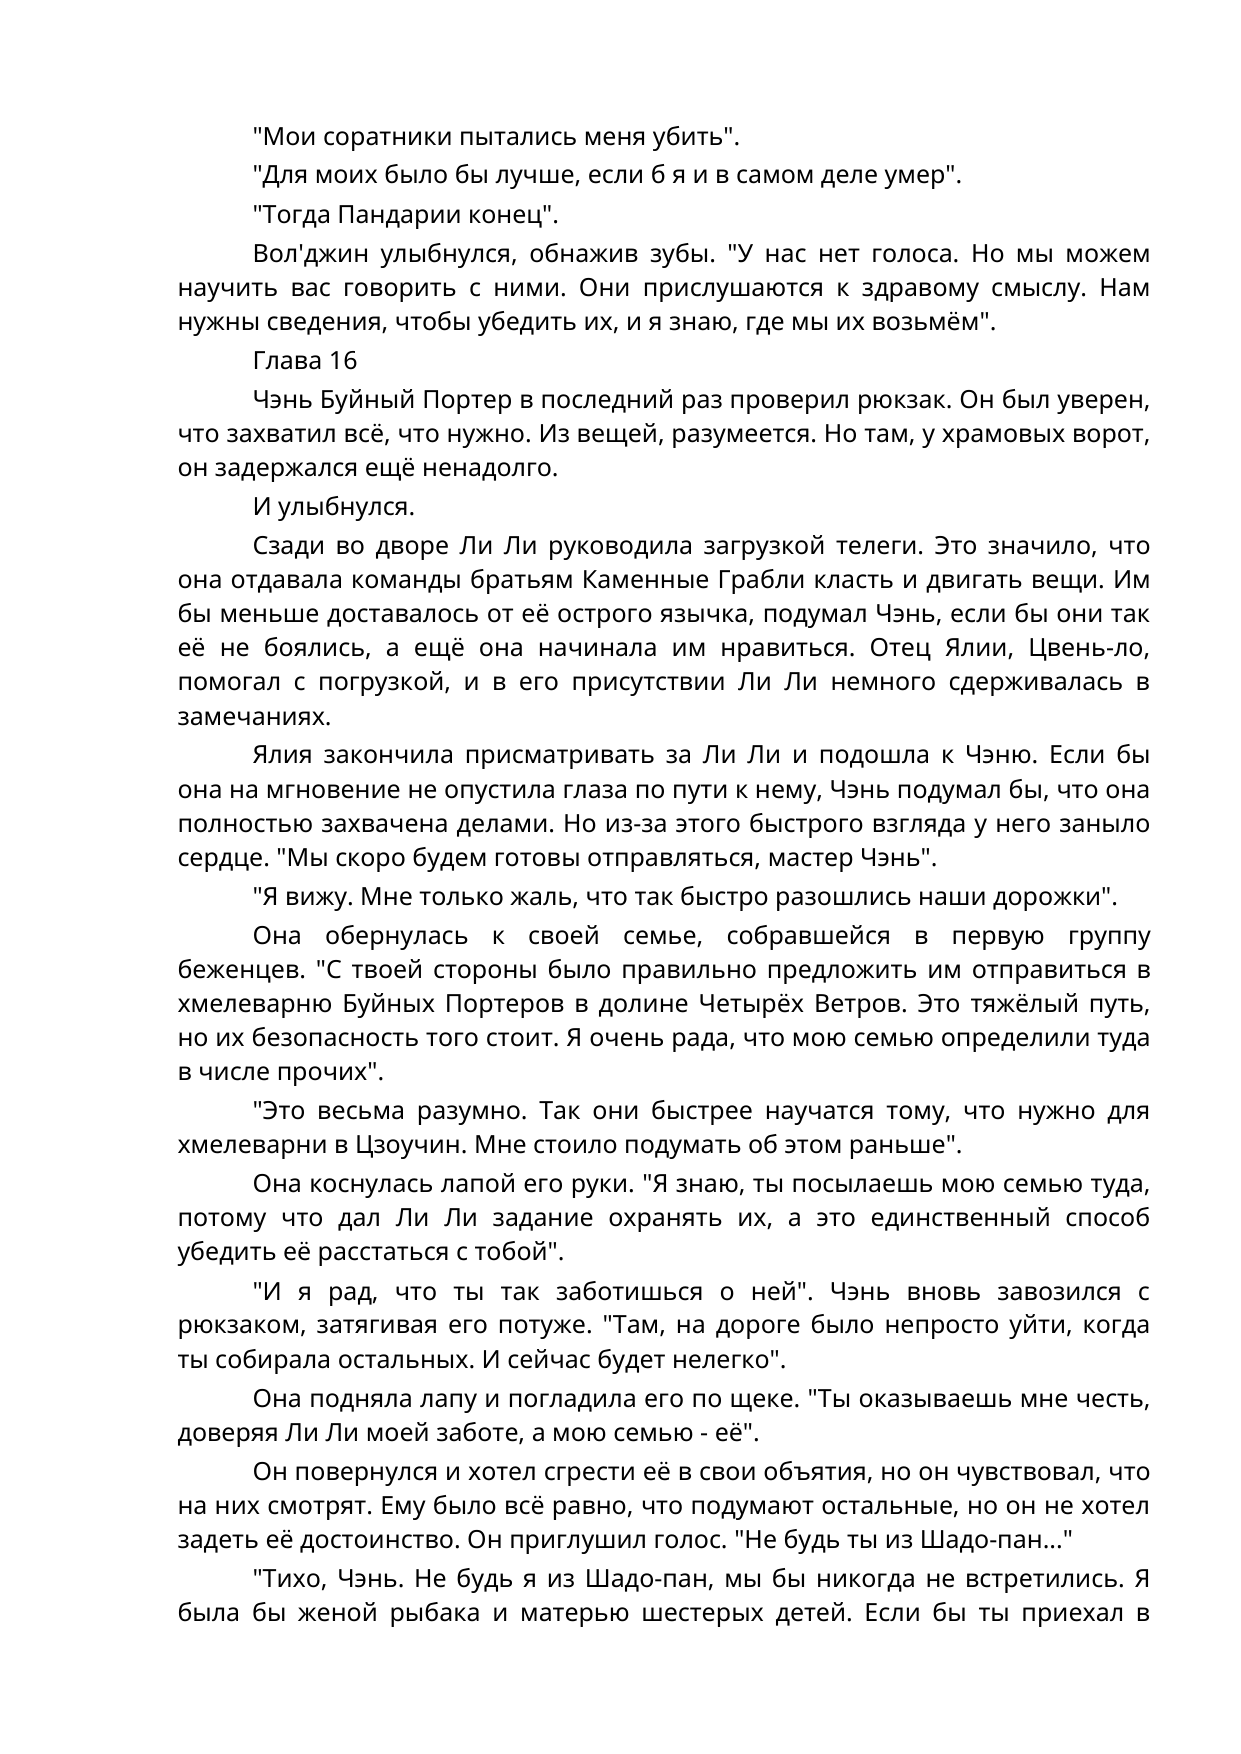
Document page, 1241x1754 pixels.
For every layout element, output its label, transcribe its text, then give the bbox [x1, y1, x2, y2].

text Она коснулась лапой его руки. "Я знаю, ты посылаешь мою семью туда, потому что дал Ли Ли задание охранять их, а это единственный способ убедить её расстаться с тобой". [177, 1166, 1152, 1268]
text И улыбнулся. [177, 489, 1152, 523]
text "Тогда Пандарии конец". [177, 196, 1152, 230]
text Чэнь Буйный Портер в последний раз проверил рюкзак. Он был уверен, что захватил всё, что нужно. Из вещей, разумеется. Но там, у храмовых ворот, он задержался ещё ненадолго. [177, 382, 1152, 484]
text "Я вижу. Мне только жаль, что так быстро разошлись наши дорожки". [177, 878, 1152, 912]
text Глава 16 [177, 342, 1152, 377]
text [177, 1561, 1152, 1629]
text Она обернулась к своей семье, собравшейся в первую группу беженцев. "С твоей стороны было правильно предложить им отправиться в хмелеварню Буйных Портеров в долине Четырёх Ветров. Это тяжёлый путь, но их безопасность того стоит. Я очень рада, что мою семью определили туда в числе прочих". [177, 917, 1152, 1088]
text Сзади во дворе Ли Ли руководила загрузкой телеги. Это значило, что она отдавала команды братьям Каменные Грабли класть и двигать вещи. Им бы меньше доставалось от её острого язычка, подумал Чэнь, если бы они так её не боялись, а ещё она начинала им нравиться. Отец Ялии, Цвень-ло, помогал с погрузкой, и в его присутствии Ли Ли немного сдерживалась в замечаниях. [177, 528, 1152, 732]
text Он повернулся и хотел сгрести её в свои объятия, но он чувствовал, что на них смотрят. Ему было всё равно, что подумают остальные, но он не хотел задеть её достоинство. Он приглушил голос. "Не будь ты из Шадо-пан..." [177, 1453, 1152, 1556]
text "Это весьма разумно. Так они быстрее научатся тому, что нужно для хмелеварни в Цзоучин. Мне стоило подумать об этом раньше". [177, 1093, 1152, 1161]
text Ялия закончила присматривать за Ли Ли и подошла к Чэню. Если бы она на мгновение не опустила глаза по пути к нему, Чэнь подумал бы, что она полностью захвачена делами. Но из-за этого быстрого взгляда у него заныло сердце. "Мы скоро будем готовы отправляться, мастер Чэнь". [177, 737, 1152, 873]
text "Для моих было бы лучше, если б я и в самом деле умер". [177, 157, 1152, 191]
text "И я рад, что ты так заботишься о ней". Чэнь вновь завозился с рюкзаком, затягивая его потуже. "Там, на дороге было непросто уйти, когда ты собирала остальных. И сейчас будет нелегко". [177, 1273, 1152, 1375]
text "Мои соратники пытались меня убить". [177, 118, 1152, 152]
text Вол'джин улыбнулся, обнажив зубы. "У нас нет голоса. Но мы можем научить вас говорить с ними. Они прислушаются к здравому смыслу. Нам нужны сведения, чтобы убедить их, и я знаю, где мы их возьмём". [177, 235, 1152, 337]
text Она подняла лапу и погладила его по щеке. "Ты оказываешь мне честь, доверяя Ли Ли моей заботе, а мою семью - её". [177, 1380, 1152, 1448]
